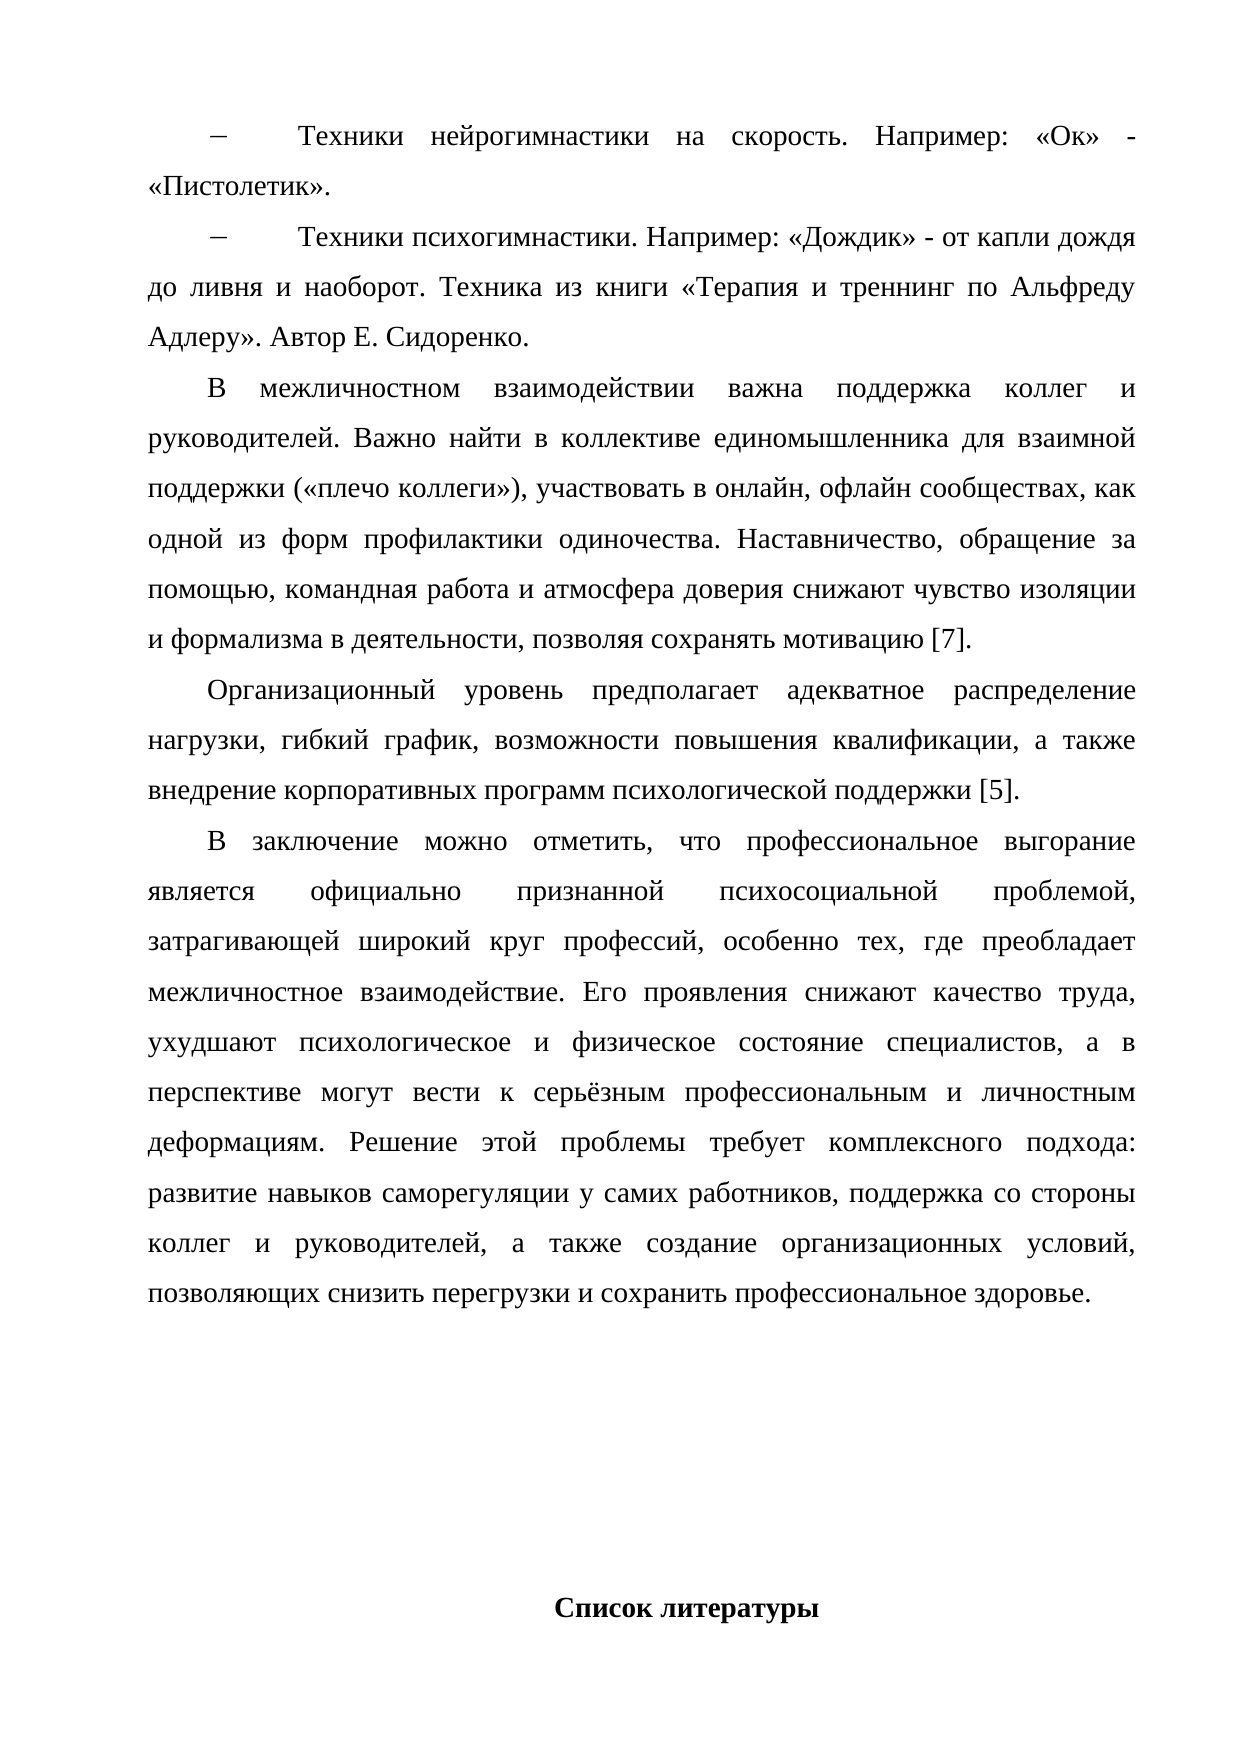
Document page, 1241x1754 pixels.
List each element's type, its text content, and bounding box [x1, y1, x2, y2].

list Техники психогимнастики. Например: «Дождик» - от капли дождя до ливня и наоборот. Техника из книги «Терапия и треннинг по Альфреду Адлеру». Автор Е. Сидоренко. [148, 219, 1137, 353]
list Техники нейрогимнастики на скорость. Например: «Ок» - «Пистолетик». [148, 118, 1137, 202]
text В межличностном взаимодействии важна поддержка коллег и руководителей. Важно найти в коллективе единомышленника для взаимной поддержки («плечо коллеги»), участвовать в онлайн, офлайн сообществах, как одной из форм профилактики одиночества. Наставничество, обращение за помощью, командная работа и атмосфера доверия снижают чувство изоляции и формализма в деятельности, позволяя сохранять мотивацию [7]. [148, 370, 1137, 655]
text Список литературы [148, 1590, 1152, 1623]
text Организационный уровень предполагает адекватное распределение нагрузки, гибкий график, возможности повышения квалификации, а также внедрение корпоративных программ психологической поддержки [5]. [148, 672, 1137, 806]
text В заключение можно отметить, что профессиональное выгорание является официально признанной психосоциальной проблемой, затрагивающей широкий круг профессий, особенно тех, где преобладает межличностное взаимодействие. Его проявления снижают качество труда, ухудшают психологическое и физическое состояние специалистов, а в перспективе могут вести к серьёзным профессиональным и личностным деформациям. Решение этой проблемы требует комплексного подхода: развитие навыков саморегуляции у самих работников, поддержка со стороны коллег и руководителей, а также создание организационных условий, позволяющих снизить перегрузки и сохранить профессиональное здоровье. [148, 823, 1137, 1309]
